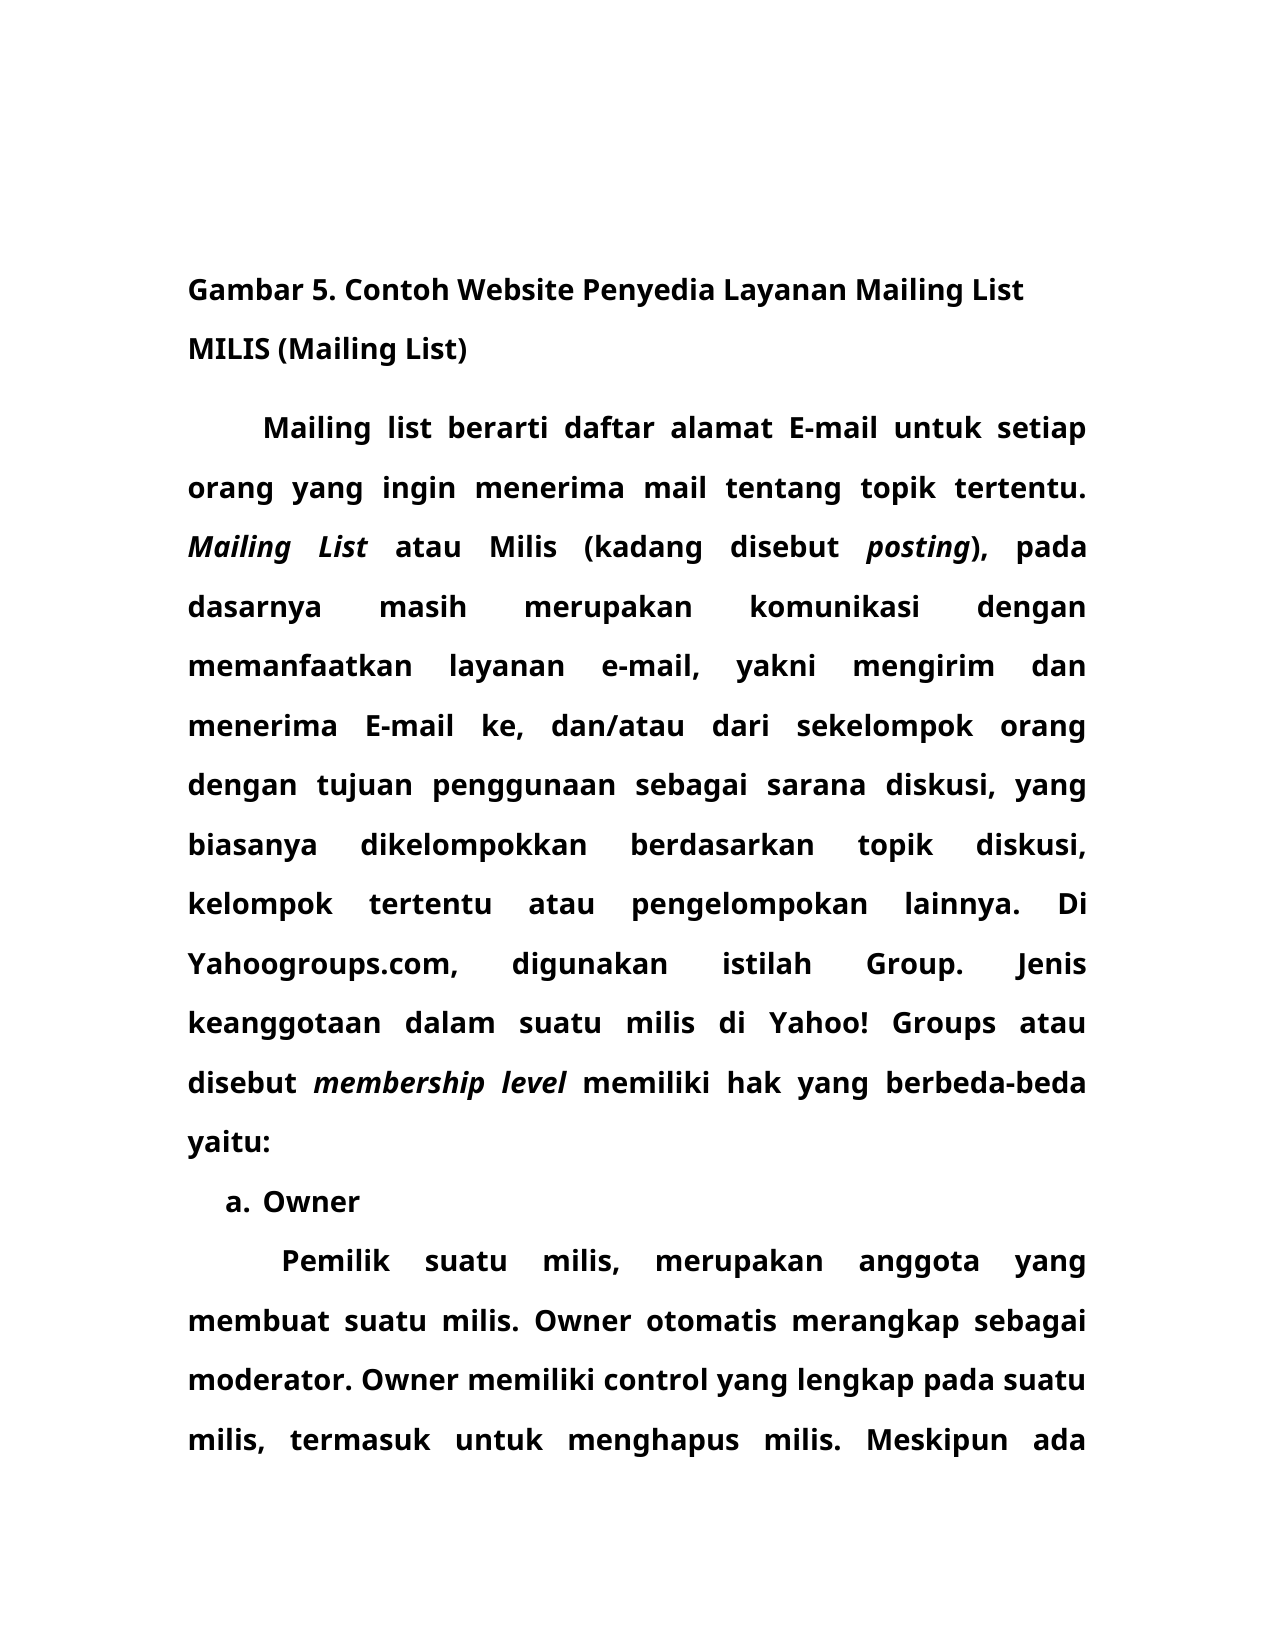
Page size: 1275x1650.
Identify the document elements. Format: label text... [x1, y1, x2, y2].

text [187, 1241, 1087, 1459]
list Owner [225, 1181, 1087, 1221]
text Mailing list berarti daftar alamat E-mail untuk setiap orang yang ingin menerima mail tentang topik tertentu. Mailing List atau Milis (kadang disebut posting), pada dasarnya masih merupakan komunikasi dengan memanfaatkan layanan e-mail, yakni mengirim dan menerima E-mail ke, dan/atau dari sekelompok orang dengan tujuan penggunaan sebagai sarana diskusi, yang biasanya dikelompokkan berdasarkan topik diskusi, kelompok tertentu atau pengelompokan lainnya. Di Yahoogroups.com, digunakan istilah Group. Jenis keanggotaan dalam suatu milis di Yahoo! Groups atau disebut membership level memiliki hak yang berbeda-beda yaitu: [187, 408, 1087, 1161]
text MILIS (Mailing List) [187, 328, 1087, 368]
text Gambar 5. Contoh Website Penyedia Layanan Mailing List [187, 269, 1087, 309]
